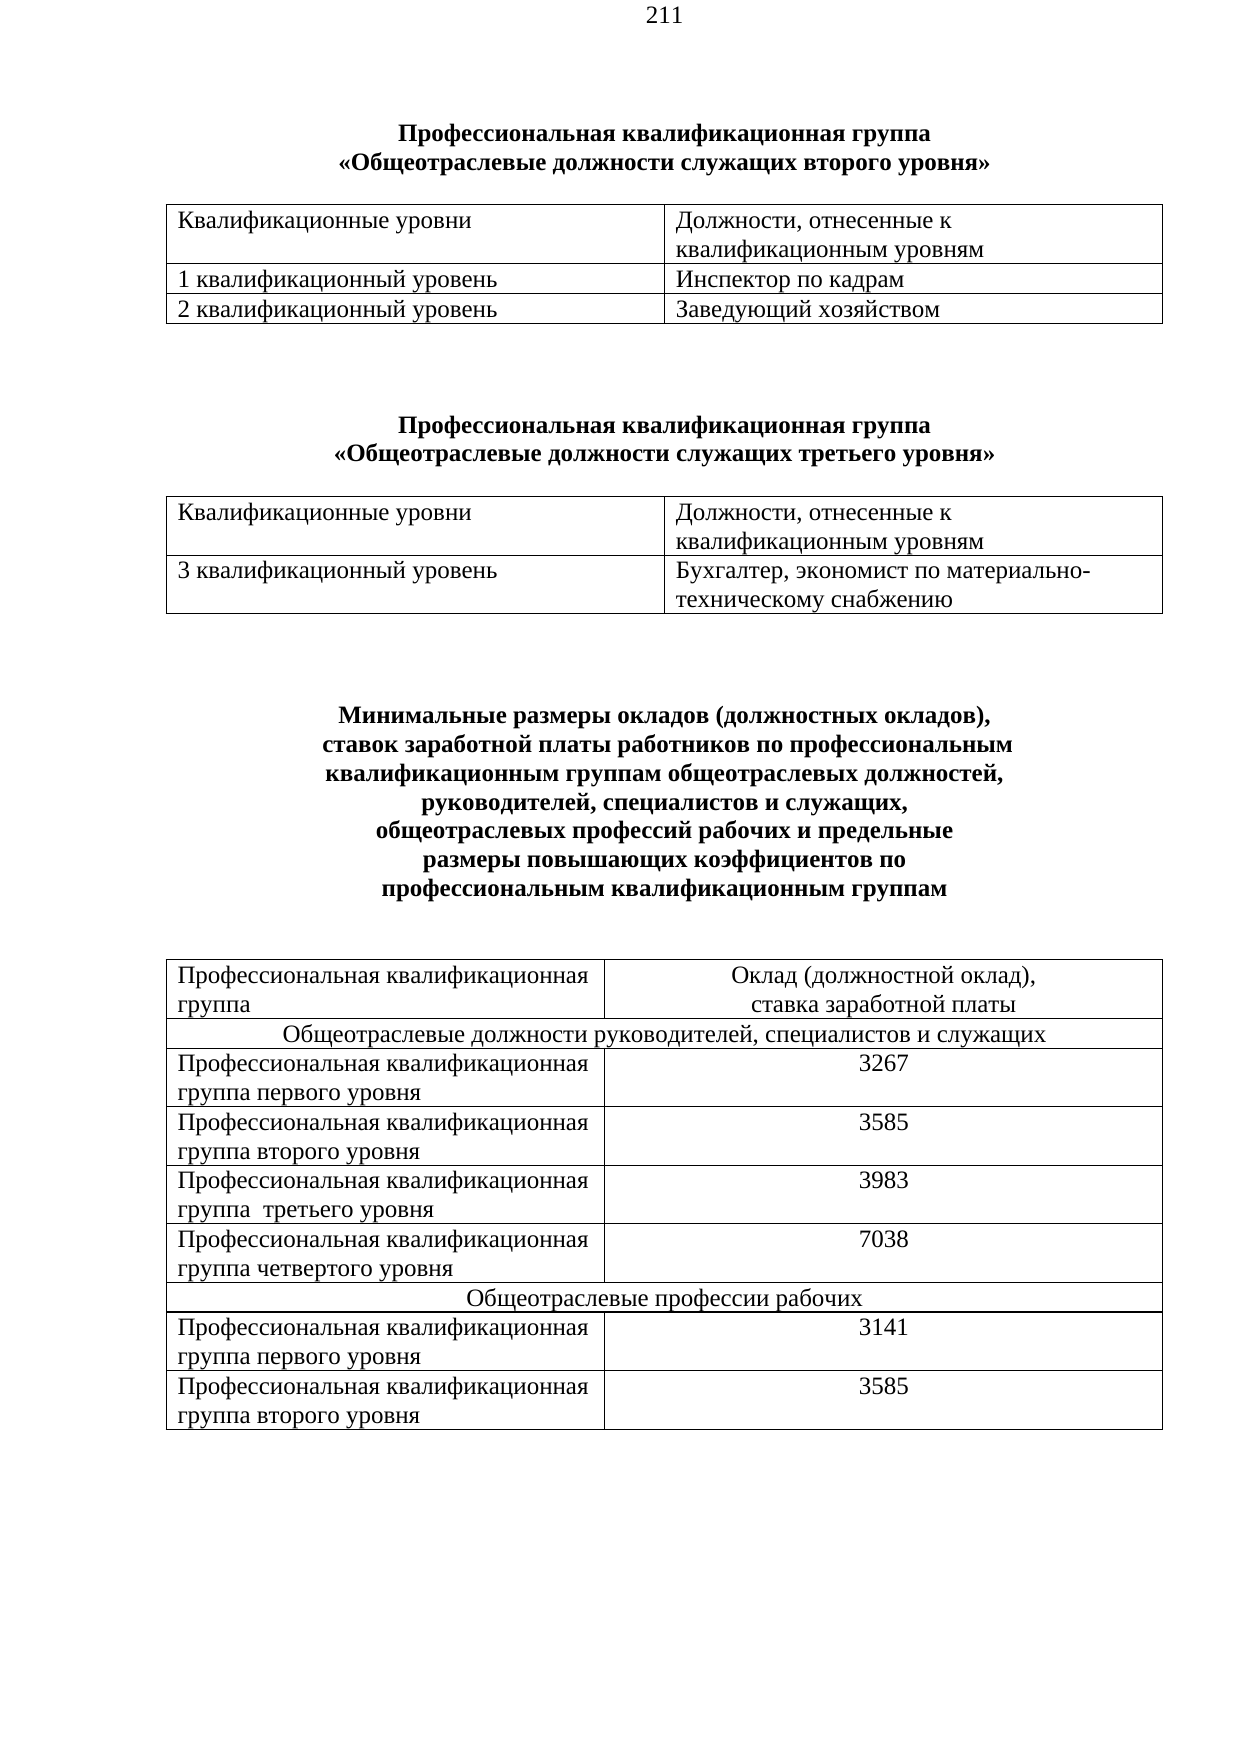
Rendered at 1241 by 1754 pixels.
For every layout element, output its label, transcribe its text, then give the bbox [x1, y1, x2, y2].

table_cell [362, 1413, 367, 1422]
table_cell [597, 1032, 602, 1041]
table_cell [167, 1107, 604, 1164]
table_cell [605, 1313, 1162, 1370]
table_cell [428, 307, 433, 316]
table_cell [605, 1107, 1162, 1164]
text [177, 118, 1152, 147]
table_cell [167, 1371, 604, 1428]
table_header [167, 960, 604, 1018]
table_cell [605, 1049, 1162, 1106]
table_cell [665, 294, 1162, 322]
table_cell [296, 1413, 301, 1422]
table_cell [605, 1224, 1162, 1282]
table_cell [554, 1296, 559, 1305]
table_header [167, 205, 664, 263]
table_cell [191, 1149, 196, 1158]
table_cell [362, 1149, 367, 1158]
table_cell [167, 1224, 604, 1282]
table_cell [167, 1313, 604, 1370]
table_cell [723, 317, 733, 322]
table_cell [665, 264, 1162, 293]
text квалификационным группам общеотраслевых должностей, [177, 758, 1152, 787]
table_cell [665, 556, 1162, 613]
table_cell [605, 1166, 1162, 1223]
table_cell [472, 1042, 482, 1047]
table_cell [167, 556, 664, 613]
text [177, 410, 1152, 438]
text руководителей, специалистов и служащих, [177, 787, 1152, 815]
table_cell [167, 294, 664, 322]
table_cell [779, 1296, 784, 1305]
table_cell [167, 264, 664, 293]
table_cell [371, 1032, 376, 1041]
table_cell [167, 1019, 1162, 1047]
text профессиональным квалификационным группам [177, 873, 1152, 902]
text «Общеотраслевые должности служащих третьего уровня» [177, 438, 1152, 467]
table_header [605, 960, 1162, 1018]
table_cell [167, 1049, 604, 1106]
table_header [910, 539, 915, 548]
text Минимальные размеры окладов (должностных окладов), [177, 700, 1152, 729]
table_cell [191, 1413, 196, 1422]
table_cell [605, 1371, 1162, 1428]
text ставок заработной платы работников по профессиональным [177, 729, 1152, 758]
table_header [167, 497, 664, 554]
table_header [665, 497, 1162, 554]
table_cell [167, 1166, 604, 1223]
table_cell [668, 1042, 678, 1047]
text «Общеотраслевые должности служащих второго уровня» [177, 147, 1152, 176]
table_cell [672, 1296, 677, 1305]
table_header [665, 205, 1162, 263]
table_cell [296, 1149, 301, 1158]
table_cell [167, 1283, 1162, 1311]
text размеры повышающих коэффициентов по [177, 844, 1152, 873]
text общеотраслевых профессий рабочих и предельные [177, 815, 1152, 844]
